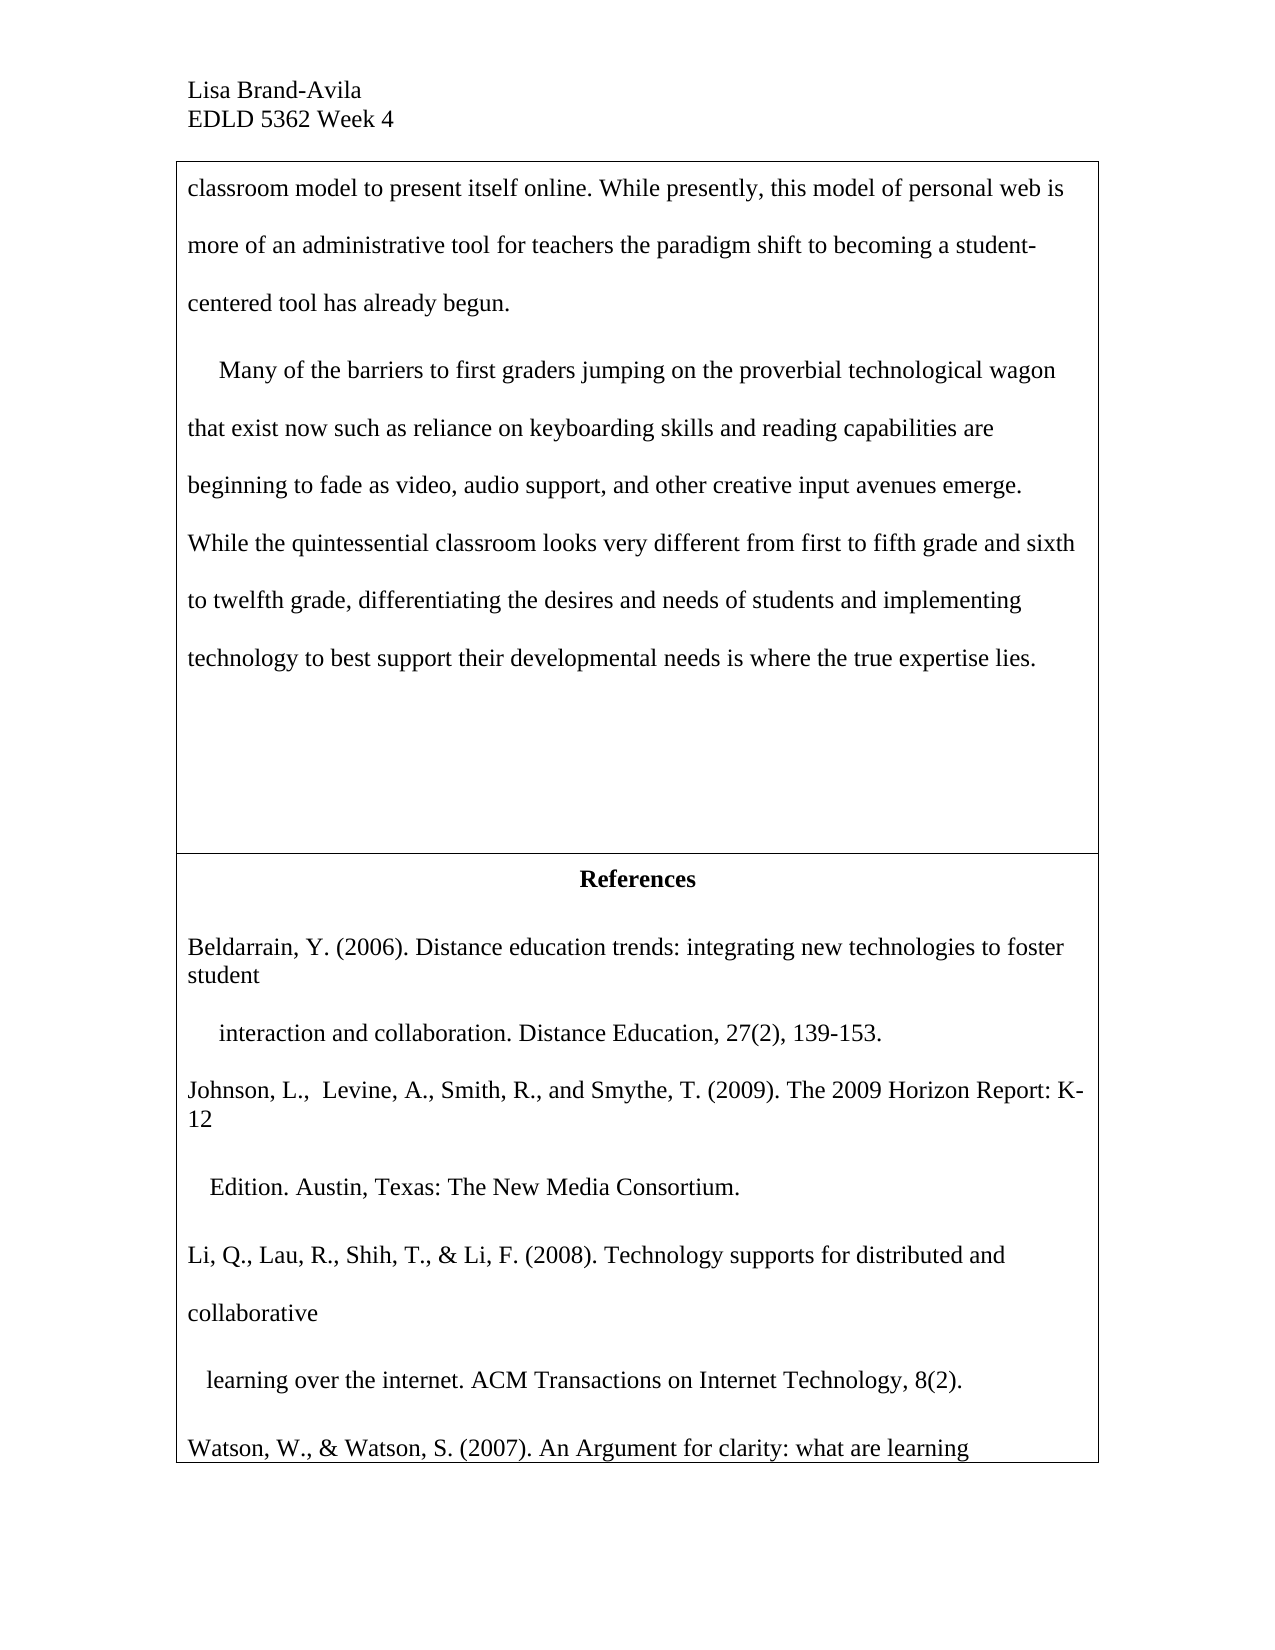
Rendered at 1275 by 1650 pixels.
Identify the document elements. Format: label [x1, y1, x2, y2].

table_cell [177, 854, 1098, 1462]
table_header [177, 162, 1098, 852]
